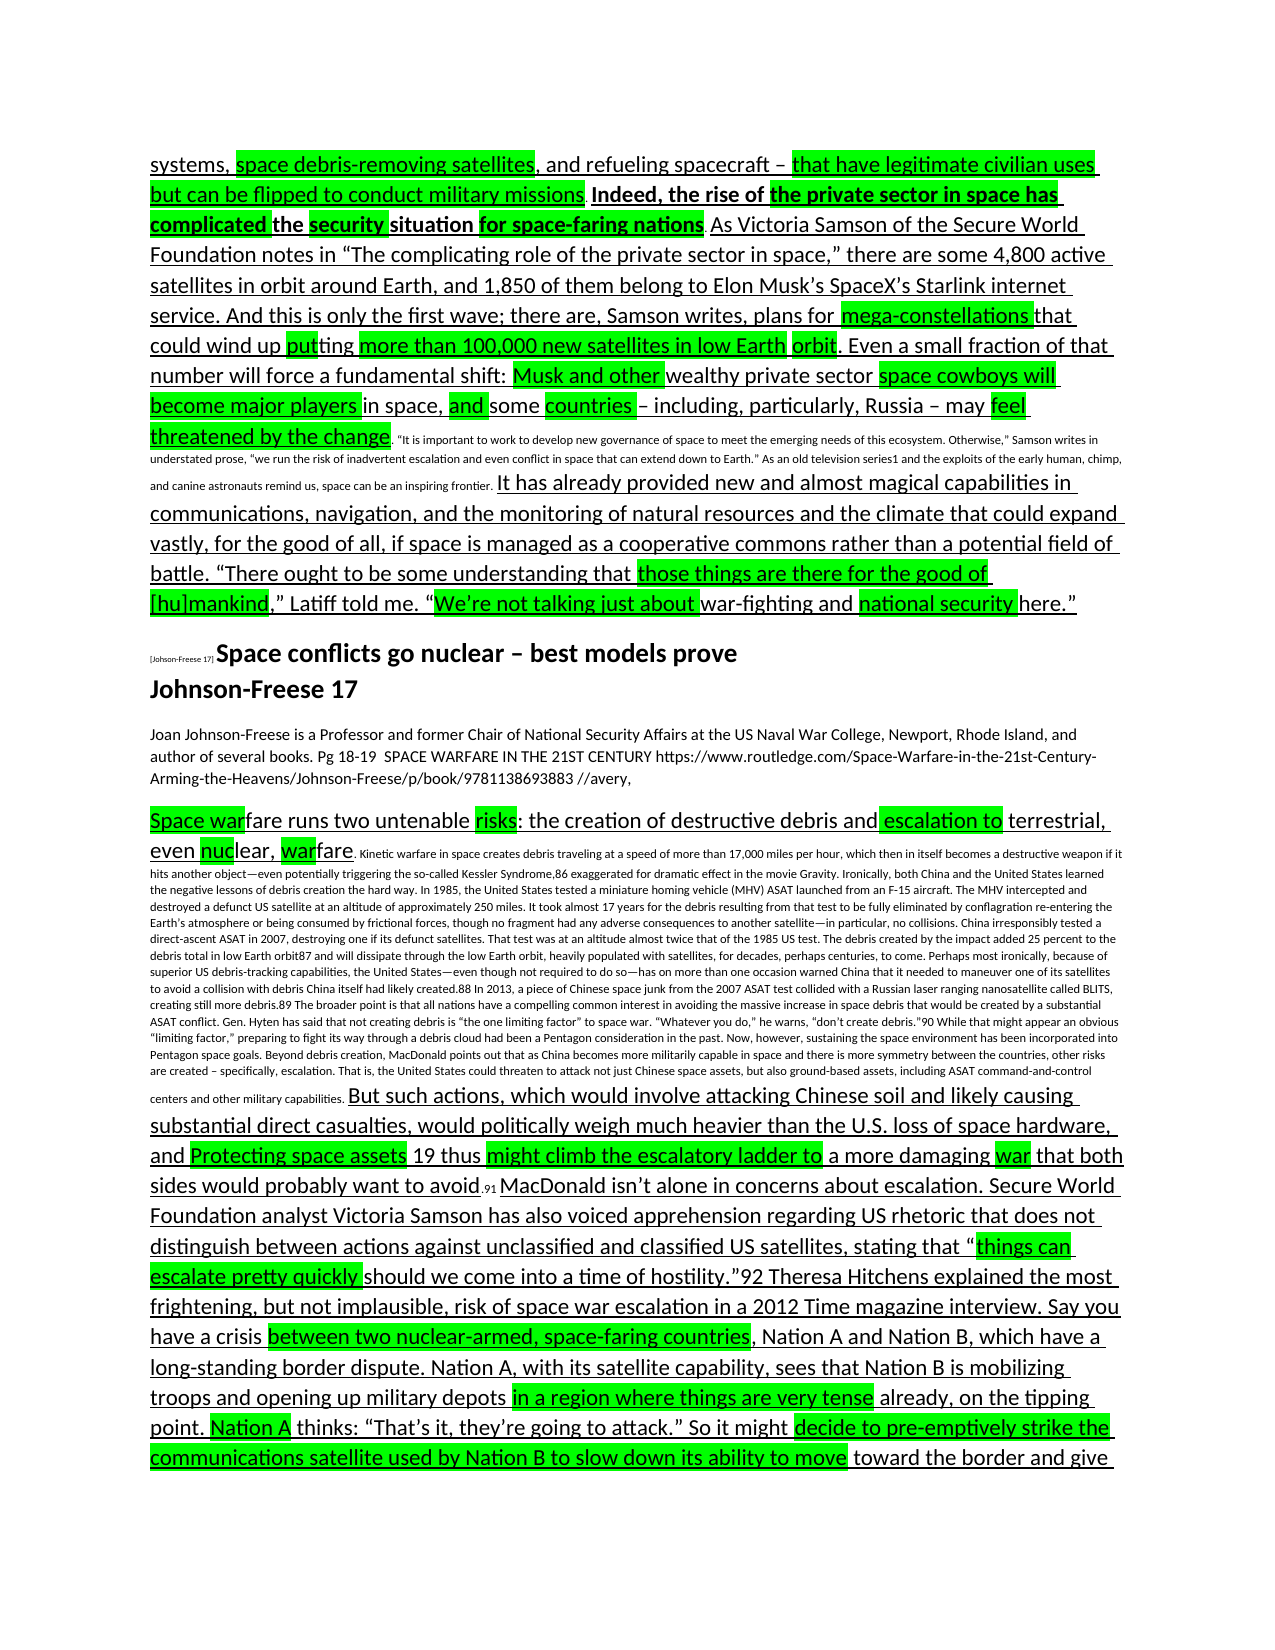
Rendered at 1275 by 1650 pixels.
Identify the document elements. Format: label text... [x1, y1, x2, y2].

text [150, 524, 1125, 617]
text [150, 150, 1125, 523]
text Johnson-Freese 17 [150, 672, 1125, 705]
subtitle [Johson-Freese 17] Space conflicts go nuclear – best models prove [150, 636, 1125, 669]
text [150, 806, 1125, 1471]
text Joan Johnson-Freese is a Professor and former Chair of National Security Affairs at the US Naval War College, Newport, Rhode Island, and author of several books. Pg 18-19 SPACE WARFARE IN THE 21ST CENTURY https://www.routledge.com/Space-Warfare-in-the-21st-Century-Arming-the-Heavens/Johnson-Freese/p/book/9781138693883 //avery, [150, 724, 1125, 788]
